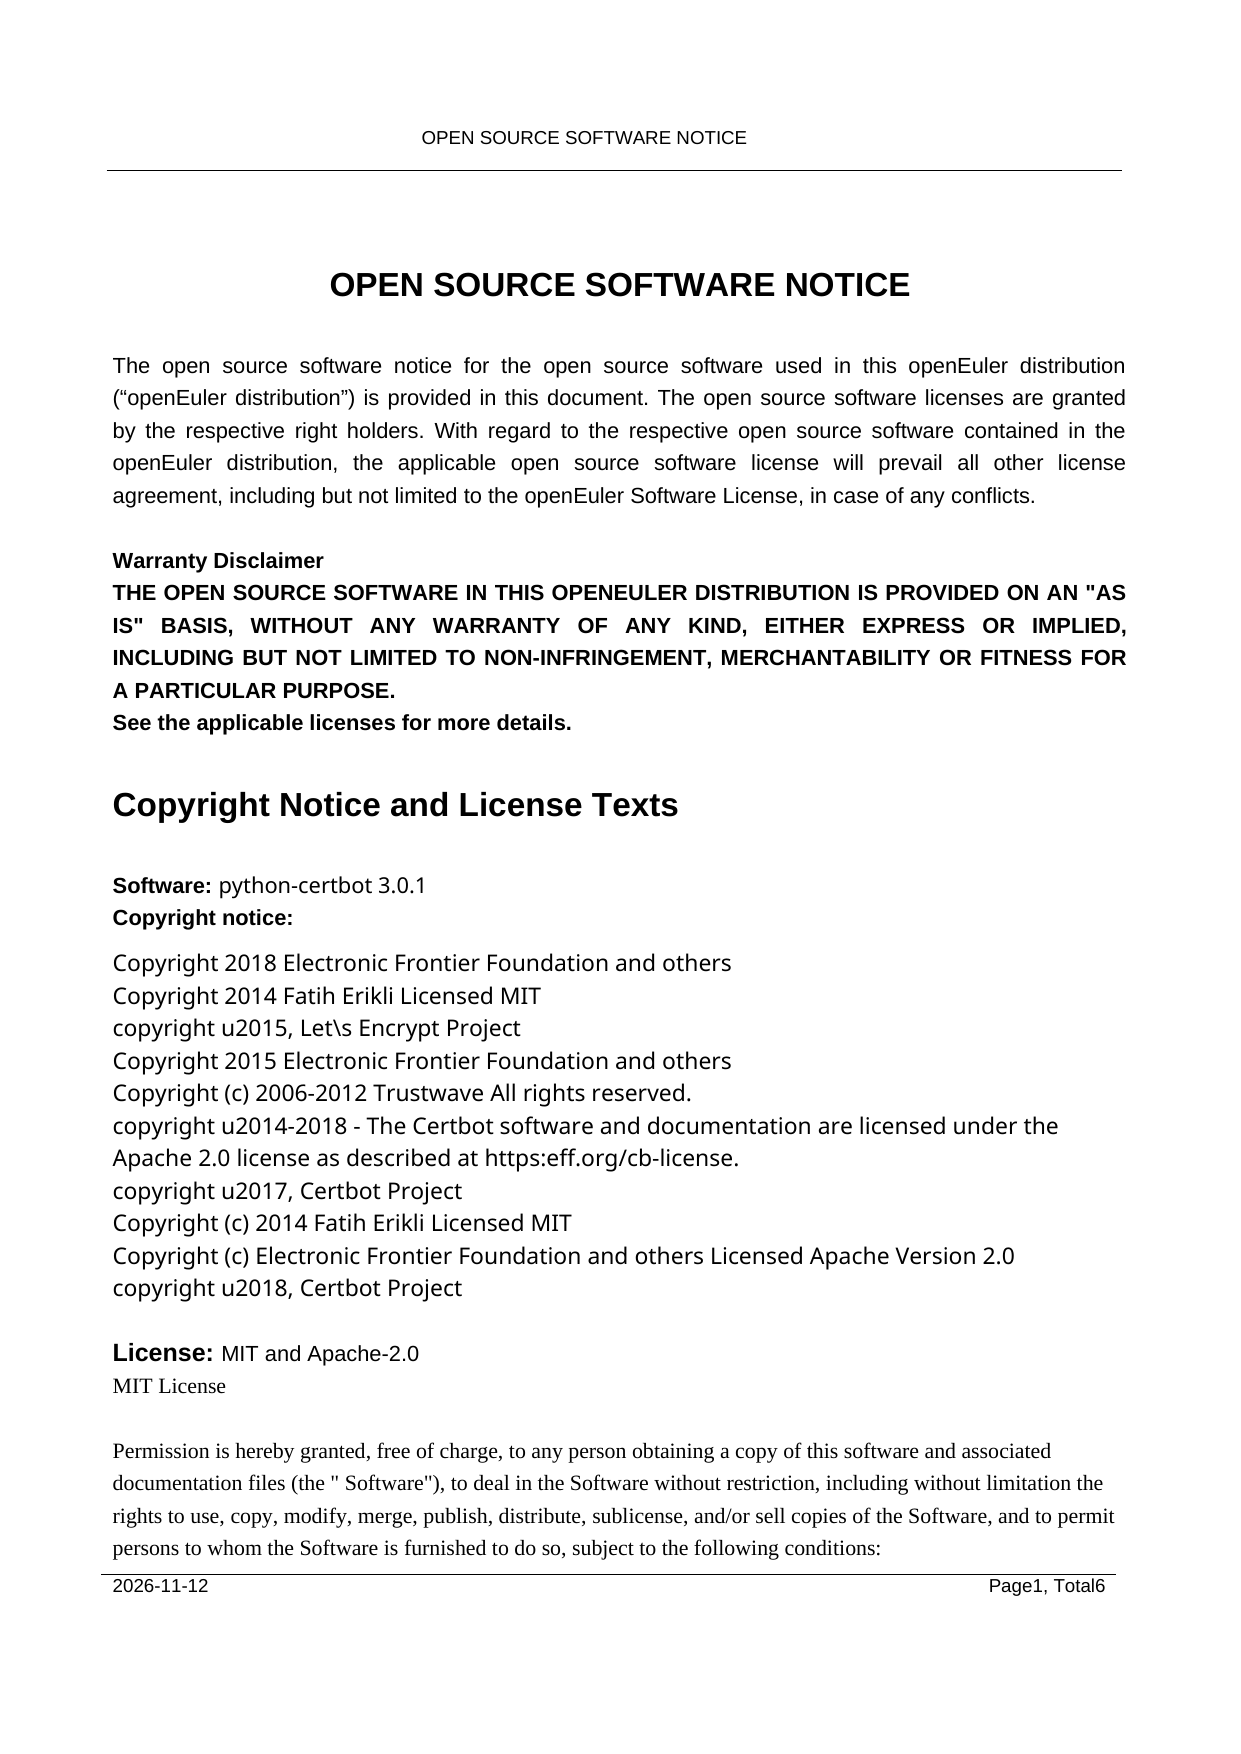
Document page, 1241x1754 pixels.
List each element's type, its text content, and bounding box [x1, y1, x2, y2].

text The open source software notice for the open source software used in this openEuler distribution (“openEuler distribution”) is provided in this document. The open source software licenses are granted by the respective right holders. With regard to the respective open source software contained in the openEuler distribution, the applicable open source software license will prevail all other license agreement, including but not limited to the openEuler Software License, in case of any conflicts. [112, 349, 1128, 511]
text OPEN SOURCE SOFTWARE NOTICE [112, 251, 1128, 316]
text Copyright notice: [112, 901, 1128, 934]
text License: MIT and Apache-2.0 [112, 1337, 1128, 1369]
text Copyright Notice and License Texts [112, 771, 1128, 836]
text Warranty Disclaimer [112, 544, 1128, 576]
text Copyright 2018 Electronic Frontier Foundation and others Copyright 2014 Fatih Erikli Licensed MIT copyright u2015, Let\s Encrypt Project Copyright 2015 Electronic Frontier Foundation and others Copyright (c) 2006-2012 Trustwave All rights reserved. copyright u2014-2018 - The Certbot software and documentation are licensed under the Apache 2.0 license as described at https:eff.org/cb-license. copyright u2017, Certbot Project Copyright (c) 2014 Fatih Erikli Licensed MIT Copyright (c) Electronic Frontier Foundation and others Licensed Apache Version 2.0 copyright u2018, Certbot Project [112, 947, 1128, 1337]
title Software: python-certbot 3.0.1 [112, 869, 1128, 901]
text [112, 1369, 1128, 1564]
text THE OPEN SOURCE SOFTWARE IN THIS OPENEULER DISTRIBUTION IS PROVIDED ON AN "AS IS" BASIS, WITHOUT ANY WARRANTY OF ANY KIND, EITHER EXPRESS OR IMPLIED, INCLUDING BUT NOT LIMITED TO NON-INFRINGEMENT, MERCHANTABILITY OR FITNESS FOR A PARTICULAR PURPOSE. See the applicable licenses for more details. [112, 576, 1128, 739]
